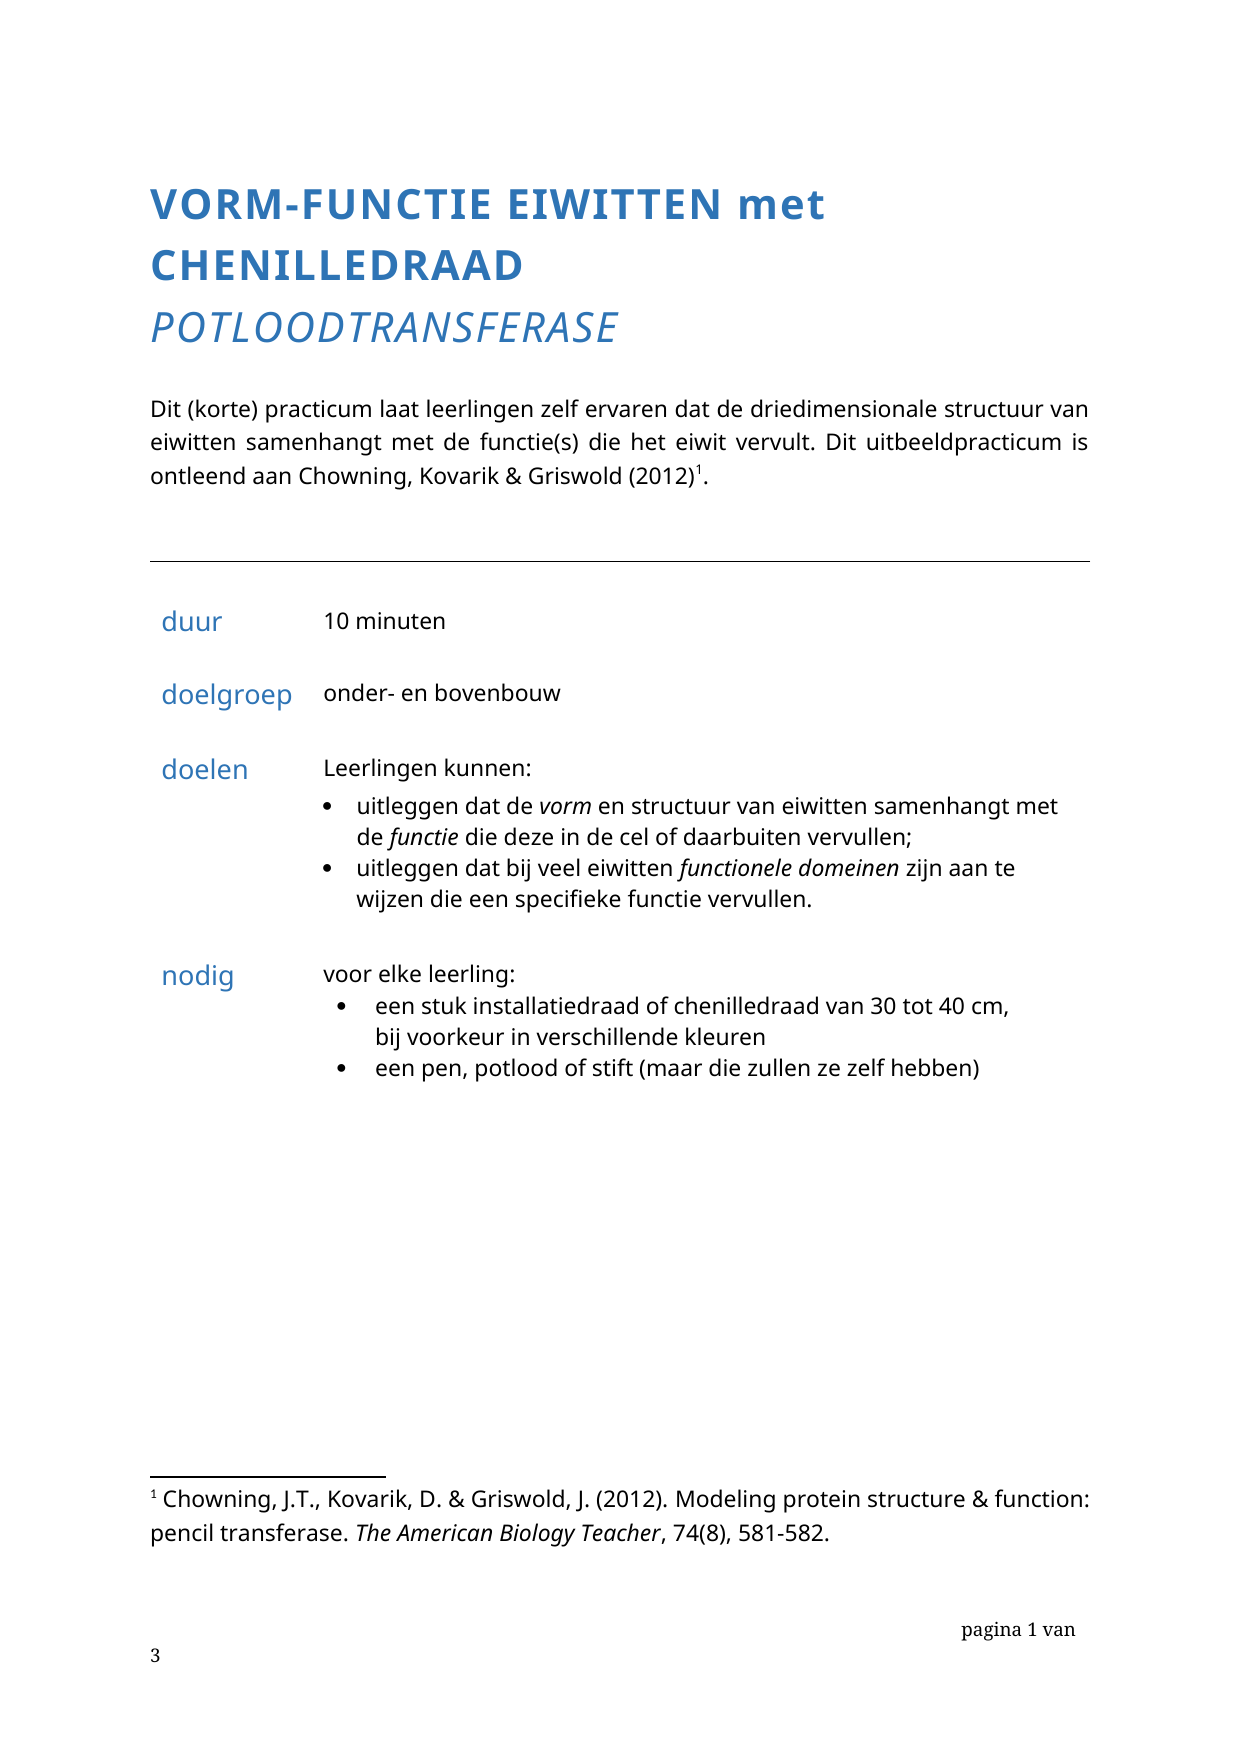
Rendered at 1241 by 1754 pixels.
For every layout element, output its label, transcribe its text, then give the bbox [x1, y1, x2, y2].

table_cell doelgroep [150, 671, 312, 746]
text Dit (korte) practicum laat leerlingen zelf ervaren dat de driedimensionale structuur van eiwitten samenhangt met de functie(s) die het eiwit vervult. Dit uitbeeldpracticum is ontleend aan Chowning, Kovarik & Griswold (2012). [150, 392, 1090, 491]
subtitle VORM-FUNCTIE EIWITTEN met CHENILLEDRAAD POTLOODTRANSFERASE [150, 175, 1090, 354]
table_header duur [150, 599, 312, 671]
table_cell onder- en bovenbouw [312, 671, 1094, 746]
table_cell voor elke leerling: een stuk installatiedraad of chenilledraad van 30 tot 40 cm, bij voorkeur in verschillende kleuren een pen, potlood of stift (maar die zullen ze zelf hebben) [312, 952, 1094, 1083]
table_cell Leerlingen kunnen: uitleggen dat de vorm en structuur van eiwitten samenhangt met de functie die deze in de cel of daarbuiten vervullen; uitleggen dat bij veel eiwitten functionele domeinen zijn aan te wijzen die een specifieke functie vervullen. [312, 746, 1094, 952]
table_cell doelen [150, 746, 312, 952]
table_cell nodig [150, 952, 312, 1083]
table_header 10 minuten [312, 599, 1094, 671]
